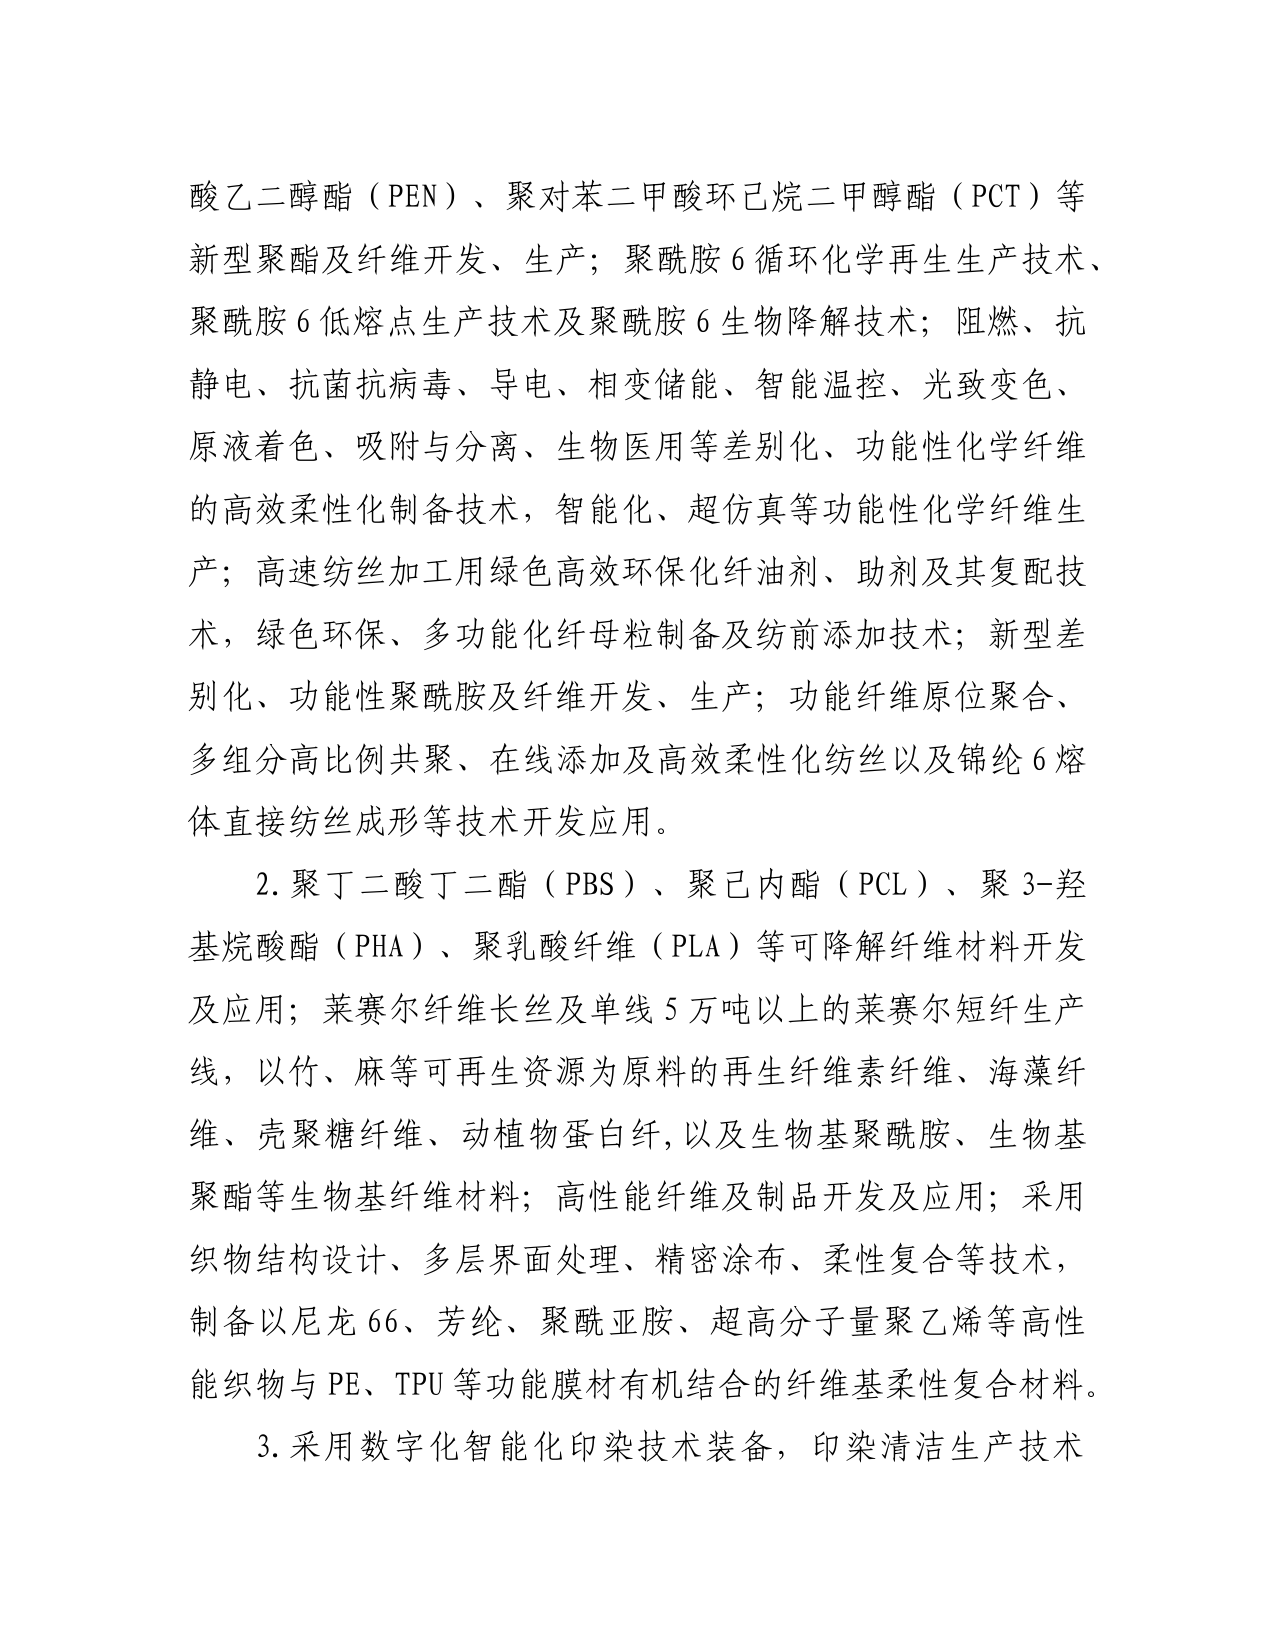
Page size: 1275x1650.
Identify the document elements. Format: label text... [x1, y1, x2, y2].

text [187, 159, 1087, 846]
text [187, 1409, 1087, 1471]
text 2.聚丁二酸丁二酯（PBS）、聚己内酯（PCL）、聚3-羟基烷酸酯（PHA）、聚乳酸纤维（PLA）等可降解纤维材料开发及应用；莱赛尔纤维长丝及单线5万吨以上的莱赛尔短纤生产线，以竹、麻等可再生资源为原料的再生纤维素纤维、海藻纤维、壳聚糖纤维、动植物蛋白纤,以及生物基聚酰胺、生物基聚酯等生物基纤维材料；高性能纤维及制品开发及应用；采用织物结构设计、多层界面处理、精密涂布、柔性复合等技术，制备以尼龙66、芳纶、聚酰亚胺、超高分子量聚乙烯等高性能织物与PE、TPU等功能膜材有机结合的纤维基柔性复合材料。 [187, 846, 1087, 1409]
